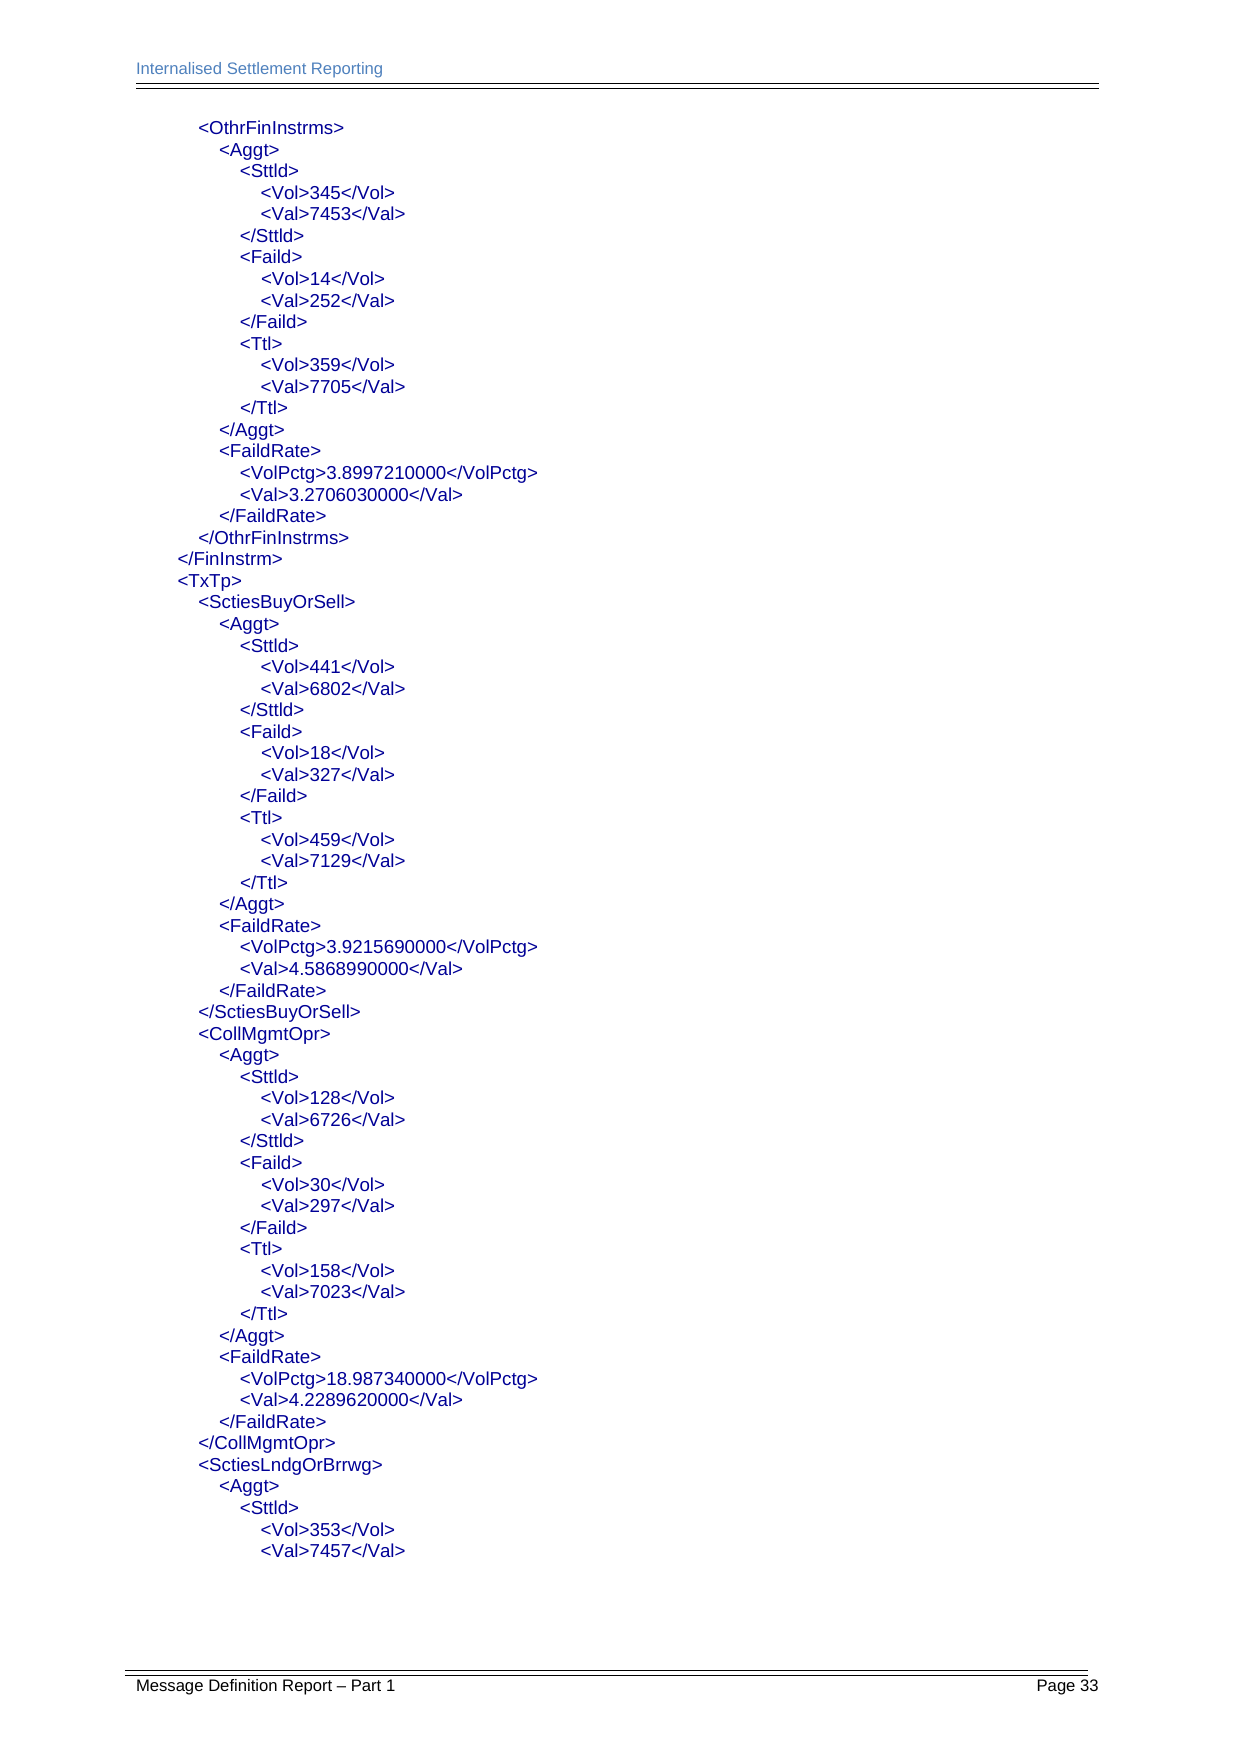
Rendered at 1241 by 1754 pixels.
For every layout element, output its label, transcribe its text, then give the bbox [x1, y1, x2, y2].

text <Sttld> [136, 1066, 1104, 1087]
text <CollMgmtOpr> [136, 1022, 1104, 1044]
text <Sttld> [136, 1497, 1104, 1518]
text </Aggt> [136, 419, 1104, 440]
text <Faild> [136, 1152, 1104, 1173]
text <Val>7453</Val> [136, 203, 1104, 225]
text <Val>7457</Val> [136, 1540, 1104, 1562]
text </Faild> [136, 785, 1104, 807]
text <Vol>345</Vol> [136, 182, 1104, 203]
text </Ttl> [136, 1303, 1104, 1324]
text <Val>3.2706030000</Val> [136, 483, 1104, 505]
text <Val>327</Val> [136, 764, 1104, 785]
text <Val>6726</Val> [136, 1109, 1104, 1130]
text <SctiesBuyOrSell> [136, 591, 1104, 613]
text <Aggt> [136, 1475, 1104, 1497]
text <Vol>30</Vol> [136, 1173, 1104, 1195]
text <FaildRate> [136, 440, 1104, 462]
text <Val>7705</Val> [136, 376, 1104, 397]
text <Val>297</Val> [136, 1195, 1104, 1217]
text </Ttl> [136, 397, 1104, 419]
text <Vol>359</Vol> [136, 354, 1104, 376]
text <Vol>459</Vol> [136, 828, 1104, 850]
text </Faild> [136, 1217, 1104, 1238]
text <OthrFinInstrms> [136, 117, 1104, 138]
text </FaildRate> [136, 505, 1104, 527]
text </FaildRate> [136, 1411, 1104, 1432]
text <Ttl> [136, 807, 1104, 828]
text <Val>7023</Val> [136, 1281, 1104, 1303]
text <FaildRate> [136, 915, 1104, 936]
text </FaildRate> [136, 979, 1104, 1001]
text <Val>7129</Val> [136, 850, 1104, 872]
text <Sttld> [136, 160, 1104, 182]
text <Vol>14</Vol> [136, 268, 1104, 289]
text <Sttld> [136, 634, 1104, 656]
text </Sttld> [136, 699, 1104, 721]
text </Faild> [136, 311, 1104, 332]
text <Vol>18</Vol> [136, 742, 1104, 764]
text <Faild> [136, 721, 1104, 742]
text <Vol>353</Vol> [136, 1518, 1104, 1540]
text <Ttl> [136, 332, 1104, 354]
text </SctiesBuyOrSell> [136, 1001, 1104, 1022]
text </OthrFinInstrms> [136, 527, 1104, 548]
text </CollMgmtOpr> [136, 1432, 1104, 1454]
text <Ttl> [136, 1238, 1104, 1260]
text </Sttld> [136, 1130, 1104, 1152]
text <Aggt> [136, 613, 1104, 634]
text <Vol>158</Vol> [136, 1260, 1104, 1281]
text <Val>4.5868990000</Val> [136, 958, 1104, 979]
text <VolPctg>3.9215690000</VolPctg> [136, 936, 1104, 958]
text <Val>6802</Val> [136, 677, 1104, 699]
text <FaildRate> [136, 1346, 1104, 1367]
text <TxTp> [136, 570, 1104, 591]
text <Aggt> [136, 138, 1104, 160]
text </Ttl> [136, 872, 1104, 893]
text <VolPctg>18.987340000</VolPctg> [136, 1367, 1104, 1389]
text </Aggt> [136, 1324, 1104, 1346]
text </FinInstrm> [136, 548, 1104, 570]
text <Aggt> [136, 1044, 1104, 1066]
text <Val>4.2289620000</Val> [136, 1389, 1104, 1411]
text </Sttld> [136, 225, 1104, 246]
text <SctiesLndgOrBrrwg> [136, 1454, 1104, 1475]
text <Vol>441</Vol> [136, 656, 1104, 677]
text <VolPctg>3.8997210000</VolPctg> [136, 462, 1104, 483]
text <Val>252</Val> [136, 289, 1104, 311]
text </Aggt> [136, 893, 1104, 915]
text <Faild> [136, 246, 1104, 268]
text <Vol>128</Vol> [136, 1087, 1104, 1109]
